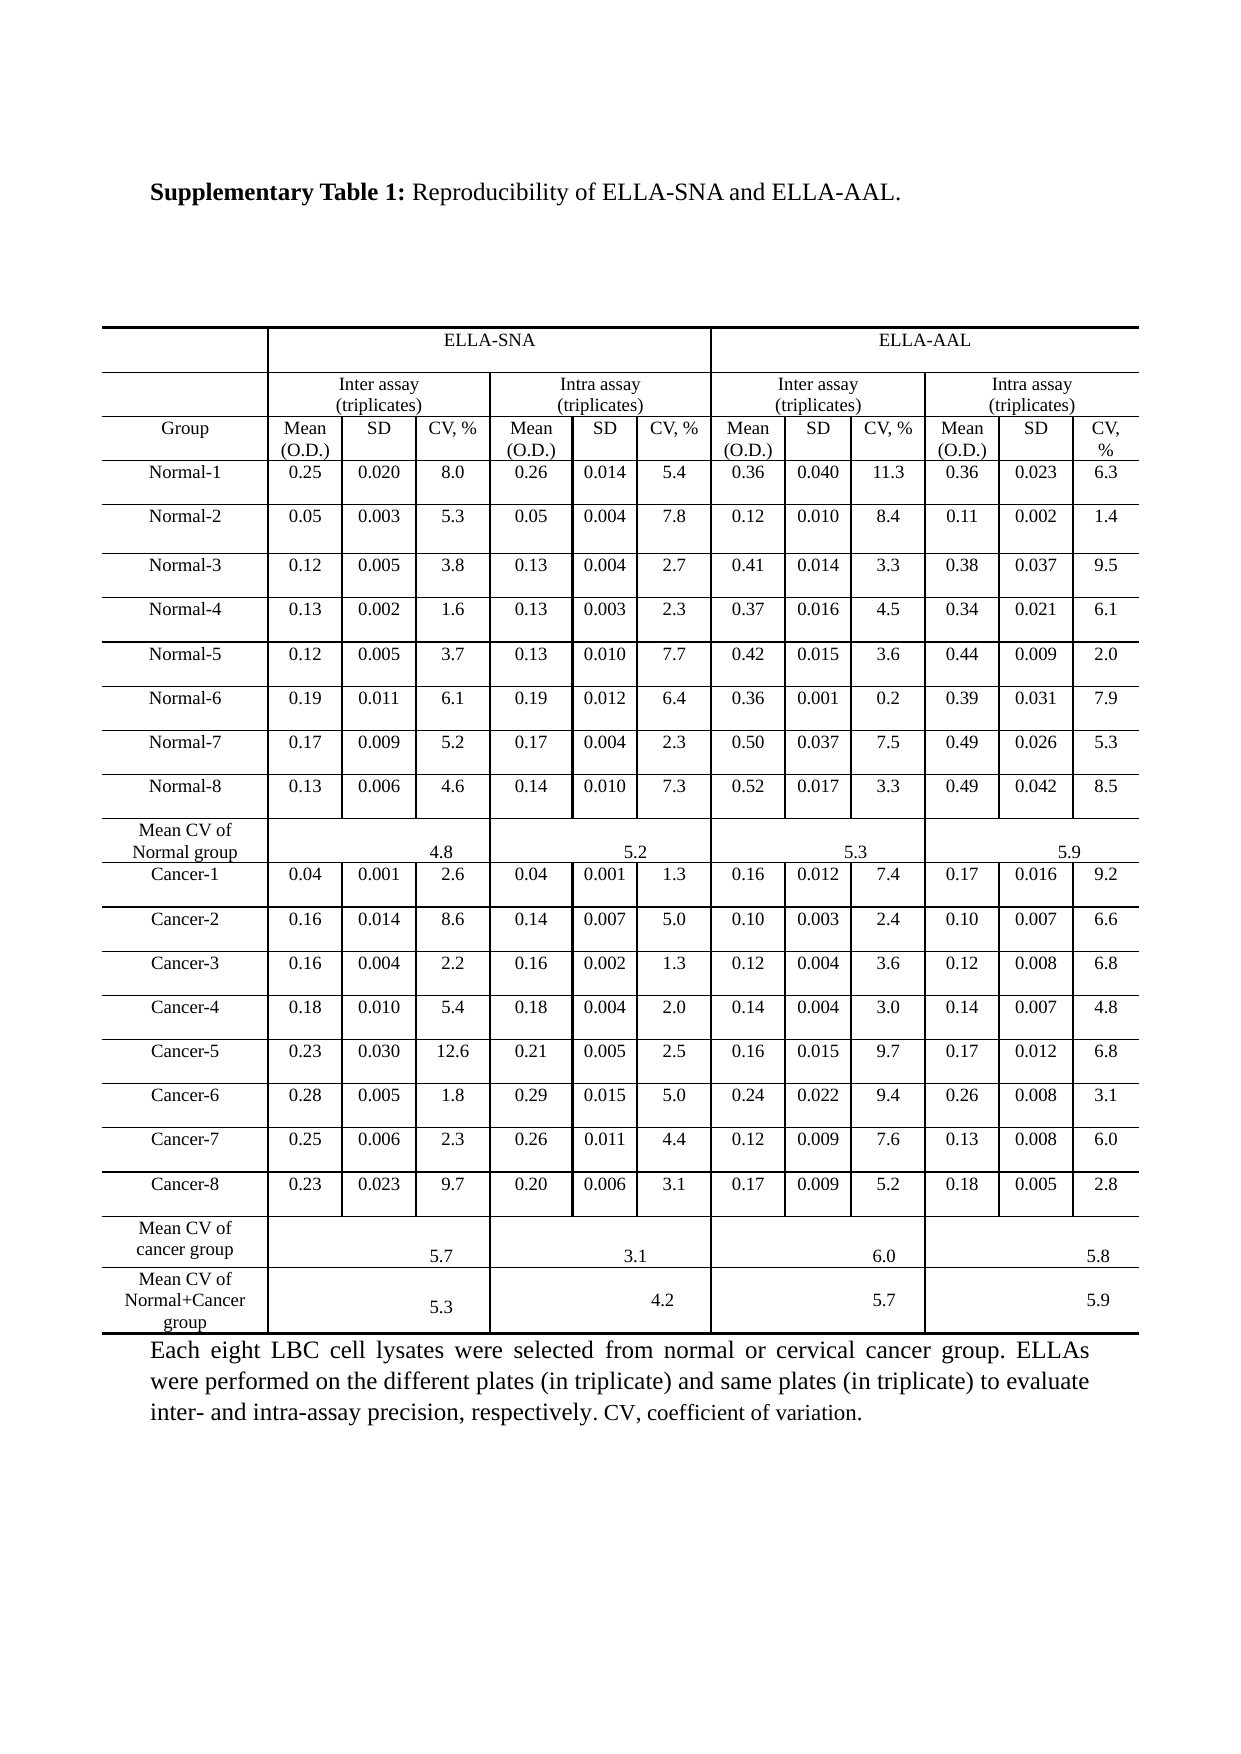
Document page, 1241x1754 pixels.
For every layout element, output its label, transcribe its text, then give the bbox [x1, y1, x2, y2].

table_cell 2.4 [852, 908, 924, 951]
table_cell 7.8 [638, 505, 710, 553]
table_cell 0.005 [343, 1084, 415, 1127]
table_cell 2.6 [417, 863, 489, 906]
table_cell 0.12 [269, 643, 341, 686]
table_cell 0.14 [926, 996, 998, 1039]
table_cell 4.2 [491, 1268, 710, 1332]
table_cell Mean (O.D.) [712, 417, 784, 460]
table_cell 0.008 [1000, 1128, 1072, 1171]
table_cell 0.50 [712, 731, 784, 774]
table_header ELLA-SNA [269, 329, 710, 372]
table_cell Inter assay (triplicates) [269, 373, 489, 416]
table_cell 0.006 [343, 775, 415, 818]
table_cell 3.1 [491, 1217, 710, 1267]
table_cell 0.04 [491, 863, 571, 906]
table_cell 0.007 [1000, 908, 1072, 951]
table_cell 3.1 [1074, 1084, 1139, 1127]
table_cell 8.0 [417, 461, 489, 504]
table_cell 0.42 [712, 643, 784, 686]
table_cell 0.36 [712, 461, 784, 504]
table_cell SD [1000, 417, 1072, 460]
table_cell 7.9 [1074, 687, 1139, 730]
table_cell 0.18 [926, 1173, 998, 1216]
table_cell 0.005 [343, 643, 415, 686]
table_cell 4.8 [1074, 996, 1139, 1039]
table_cell 0.016 [1000, 863, 1072, 906]
table_cell 0.004 [574, 554, 636, 597]
table_cell 0.031 [1000, 687, 1072, 730]
table_cell 5.3 [712, 819, 924, 862]
table_cell 0.011 [343, 687, 415, 730]
table_cell Cancer-3 [102, 952, 267, 995]
table_cell Cancer-5 [102, 1040, 267, 1083]
table_cell 0.38 [926, 554, 998, 597]
table_cell 0.020 [343, 461, 415, 504]
table_cell 0.28 [269, 1084, 341, 1127]
table_cell 0.12 [269, 554, 341, 597]
table_cell 0.014 [786, 554, 850, 597]
table_cell 6.1 [1074, 598, 1139, 641]
table_cell 0.009 [786, 1173, 850, 1216]
table_cell 0.19 [269, 687, 341, 730]
table_cell 9.5 [1074, 554, 1139, 597]
table_cell 0.001 [343, 863, 415, 906]
table_cell 0.05 [491, 505, 571, 553]
table_cell 0.015 [786, 643, 850, 686]
table_cell 0.010 [343, 996, 415, 1039]
table_cell 6.8 [1074, 1040, 1139, 1083]
table_cell Cancer-6 [102, 1084, 267, 1127]
table_cell 0.10 [926, 908, 998, 951]
table_cell 0.05 [269, 505, 341, 553]
table_cell 7.5 [852, 731, 924, 774]
table_cell 0.010 [786, 505, 850, 553]
table_cell SD [574, 417, 636, 460]
table_cell 4.8 [269, 819, 489, 862]
table_cell SD [343, 417, 415, 460]
table_cell 0.007 [574, 908, 636, 951]
table_cell 6.1 [417, 687, 489, 730]
table_cell 0.004 [574, 996, 636, 1039]
table_cell 0.021 [1000, 598, 1072, 641]
table_cell 0.13 [926, 1128, 998, 1171]
table_cell 0.012 [1000, 1040, 1072, 1083]
table_cell 0.17 [926, 863, 998, 906]
table_cell 0.23 [269, 1040, 341, 1083]
table_cell 0.014 [574, 461, 636, 504]
table_cell Cancer-2 [102, 908, 267, 951]
table_cell 0.26 [926, 1084, 998, 1127]
table_cell 0.19 [491, 687, 571, 730]
table_cell 5.0 [638, 908, 710, 951]
table_cell 0.04 [269, 863, 341, 906]
table_cell 4.5 [852, 598, 924, 641]
table_cell 4.4 [638, 1128, 710, 1171]
table_cell 5.3 [417, 505, 489, 553]
table_cell 9.2 [1074, 863, 1139, 906]
table_cell Intra assay (triplicates) [926, 373, 1139, 416]
table_cell 7.4 [852, 863, 924, 906]
table_cell [102, 373, 267, 416]
table_cell 5.7 [269, 1217, 489, 1267]
table_cell Cancer-1 [102, 863, 267, 906]
table_cell 0.13 [491, 598, 571, 641]
table_cell 0.004 [574, 505, 636, 553]
table_cell 0.16 [491, 952, 571, 995]
table_cell 0.012 [786, 863, 850, 906]
table_cell 3.3 [852, 775, 924, 818]
table_cell 0.16 [712, 863, 784, 906]
table_cell 0.005 [1000, 1173, 1072, 1216]
table_cell 0.36 [712, 687, 784, 730]
table_cell 2.0 [638, 996, 710, 1039]
table_cell 0.11 [926, 505, 998, 553]
table_cell 3.7 [417, 643, 489, 686]
table_cell 0.13 [491, 643, 571, 686]
table_cell 0.006 [574, 1173, 636, 1216]
table_cell 1.8 [417, 1084, 489, 1127]
table_cell 0.016 [786, 598, 850, 641]
table_cell 0.18 [269, 996, 341, 1039]
table_cell Normal-6 [102, 687, 267, 730]
table_cell 6.3 [1074, 461, 1139, 504]
table_cell 0.004 [786, 952, 850, 995]
table_cell Normal-3 [102, 554, 267, 597]
table_cell Normal-1 [102, 461, 267, 504]
table_cell 0.009 [1000, 643, 1072, 686]
table_cell 0.2 [852, 687, 924, 730]
table_cell 12.6 [417, 1040, 489, 1083]
table_cell 0.36 [926, 461, 998, 504]
table_cell 2.7 [638, 554, 710, 597]
table_cell 0.13 [269, 598, 341, 641]
table_cell 0.037 [1000, 554, 1072, 597]
table_cell Normal-7 [102, 731, 267, 774]
table_cell 0.49 [926, 775, 998, 818]
table_cell 4.6 [417, 775, 489, 818]
table_cell 0.41 [712, 554, 784, 597]
table_cell 8.6 [417, 908, 489, 951]
table_cell 0.004 [574, 731, 636, 774]
table_cell 7.7 [638, 643, 710, 686]
table_cell 5.8 [926, 1217, 1139, 1267]
table_cell 3.6 [852, 643, 924, 686]
table_cell 0.12 [712, 952, 784, 995]
table_cell 1.4 [1074, 505, 1139, 553]
table_cell 2.2 [417, 952, 489, 995]
table_cell Cancer-8 [102, 1173, 267, 1216]
table_cell 2.8 [1074, 1173, 1139, 1216]
table_cell 0.26 [491, 1128, 571, 1171]
table_cell 5.7 [712, 1268, 924, 1332]
table_cell 5.9 [926, 1268, 1139, 1332]
table_cell Normal-4 [102, 598, 267, 641]
table_cell 6.6 [1074, 908, 1139, 951]
table_cell 0.005 [343, 554, 415, 597]
table_cell 0.52 [712, 775, 784, 818]
table_cell Inter assay (triplicates) [712, 373, 924, 416]
table_cell 0.44 [926, 643, 998, 686]
table_cell 11.3 [852, 461, 924, 504]
table_cell 0.026 [1000, 731, 1072, 774]
table_cell 9.7 [852, 1040, 924, 1083]
table_cell 0.24 [712, 1084, 784, 1127]
table_cell 5.2 [491, 819, 710, 862]
table_cell 0.011 [574, 1128, 636, 1171]
table_cell 0.25 [269, 1128, 341, 1171]
table_cell 0.20 [491, 1173, 571, 1216]
table_cell 0.17 [269, 731, 341, 774]
table_cell 0.21 [491, 1040, 571, 1083]
table_cell 0.014 [343, 908, 415, 951]
text Each eight LBC cell lysates were selected from normal or cervical cancer group. ELLAs were performed on the different plates (in triplicate) and same plates (in triplicate) to evaluate inter- and intra-assay precision, respectively. CV, coefficient of variation. [150, 1335, 1090, 1426]
table_cell 5.2 [417, 731, 489, 774]
table_cell Mean CV of cancer group [102, 1217, 267, 1267]
table_cell 0.023 [1000, 461, 1072, 504]
table_cell 2.0 [1074, 643, 1139, 686]
table_cell 7.6 [852, 1128, 924, 1171]
table_cell 0.003 [343, 505, 415, 553]
table_cell 0.17 [491, 731, 571, 774]
table_cell 6.0 [712, 1217, 924, 1267]
table_cell 7.3 [638, 775, 710, 818]
table_cell 3.1 [638, 1173, 710, 1216]
table_cell 0.023 [343, 1173, 415, 1216]
table_cell 0.030 [343, 1040, 415, 1083]
table_cell 1.3 [638, 863, 710, 906]
text Supplementary Table 1: Reproducibility of ELLA-SNA and ELLA-AAL. [150, 177, 1090, 206]
table_cell 0.13 [491, 554, 571, 597]
table_cell 0.003 [574, 598, 636, 641]
table_cell 5.9 [926, 819, 1139, 862]
table_cell 0.29 [491, 1084, 571, 1127]
table_cell Group [102, 417, 267, 460]
table_header [102, 329, 267, 372]
table_cell Intra assay (triplicates) [491, 373, 710, 416]
table_cell 0.009 [786, 1128, 850, 1171]
table_cell 0.12 [926, 952, 998, 995]
table_cell 5.0 [638, 1084, 710, 1127]
table_cell 0.010 [574, 643, 636, 686]
table_cell CV, % [638, 417, 710, 460]
table_cell 0.18 [491, 996, 571, 1039]
table_cell 0.003 [786, 908, 850, 951]
table_cell 0.12 [712, 505, 784, 553]
table_cell 0.12 [712, 1128, 784, 1171]
table_cell CV, % [852, 417, 924, 460]
table_cell CV, % [1074, 417, 1139, 460]
table_cell 0.001 [786, 687, 850, 730]
table_cell 0.008 [1000, 952, 1072, 995]
table_cell 0.16 [269, 908, 341, 951]
table_cell 0.25 [269, 461, 341, 504]
table_cell 0.49 [926, 731, 998, 774]
table_cell 0.17 [712, 1173, 784, 1216]
table_cell 0.23 [269, 1173, 341, 1216]
table_cell 0.008 [1000, 1084, 1072, 1127]
table_cell Normal-5 [102, 643, 267, 686]
table_cell 3.3 [852, 554, 924, 597]
table_cell 0.13 [269, 775, 341, 818]
table_cell 2.5 [638, 1040, 710, 1083]
table_cell Cancer-7 [102, 1128, 267, 1171]
table_cell 0.004 [343, 952, 415, 995]
table_cell 6.8 [1074, 952, 1139, 995]
table_cell 0.012 [574, 687, 636, 730]
table_cell 3.6 [852, 952, 924, 995]
table_cell CV, % [417, 417, 489, 460]
table_cell 0.037 [786, 731, 850, 774]
table_cell 5.3 [269, 1268, 489, 1332]
table_cell Mean CV of Normal+Cancer group [102, 1268, 267, 1332]
table_cell 0.14 [491, 775, 571, 818]
table_cell 0.002 [1000, 505, 1072, 553]
table_cell 1.3 [638, 952, 710, 995]
table_cell Cancer-4 [102, 996, 267, 1039]
table_cell 9.4 [852, 1084, 924, 1127]
table_cell 0.39 [926, 687, 998, 730]
table_cell 8.4 [852, 505, 924, 553]
table_cell 6.4 [638, 687, 710, 730]
table_cell 0.16 [712, 1040, 784, 1083]
table_cell 5.3 [1074, 731, 1139, 774]
table_cell 1.6 [417, 598, 489, 641]
table_cell 3.0 [852, 996, 924, 1039]
table_cell 0.007 [1000, 996, 1072, 1039]
table_cell Normal-2 [102, 505, 267, 553]
table_cell 0.10 [712, 908, 784, 951]
table_cell 2.3 [638, 598, 710, 641]
table_cell 0.017 [786, 775, 850, 818]
table_cell 0.002 [574, 952, 636, 995]
table_cell 0.006 [343, 1128, 415, 1171]
table_cell 0.002 [343, 598, 415, 641]
table_cell 0.17 [926, 1040, 998, 1083]
table_cell 8.5 [1074, 775, 1139, 818]
table_header ELLA-AAL [712, 329, 1139, 372]
table_cell 5.4 [417, 996, 489, 1039]
table_cell 0.14 [491, 908, 571, 951]
table_cell 0.26 [491, 461, 571, 504]
table_cell 2.3 [638, 731, 710, 774]
table_cell 0.001 [574, 863, 636, 906]
table_cell 0.34 [926, 598, 998, 641]
table_cell 0.042 [1000, 775, 1072, 818]
table_cell SD [786, 417, 850, 460]
table_cell 0.015 [786, 1040, 850, 1083]
table_cell 2.3 [417, 1128, 489, 1171]
table_cell Mean CV of Normal group [102, 819, 267, 862]
table_cell 0.16 [269, 952, 341, 995]
table_cell 5.4 [638, 461, 710, 504]
table_cell Mean (O.D.) [926, 417, 998, 460]
table_cell Mean (O.D.) [491, 417, 571, 460]
table_cell 9.7 [417, 1173, 489, 1216]
table_cell 0.005 [574, 1040, 636, 1083]
table_cell 0.015 [574, 1084, 636, 1127]
table_cell 0.009 [343, 731, 415, 774]
table_cell 0.010 [574, 775, 636, 818]
table_cell Mean (O.D.) [269, 417, 341, 460]
table_cell 0.040 [786, 461, 850, 504]
table_cell 5.2 [852, 1173, 924, 1216]
table_cell 0.004 [786, 996, 850, 1039]
table_cell Normal-8 [102, 775, 267, 818]
table_cell 0.14 [712, 996, 784, 1039]
table_cell 6.0 [1074, 1128, 1139, 1171]
table_cell 3.8 [417, 554, 489, 597]
table_cell 0.37 [712, 598, 784, 641]
table_cell 0.022 [786, 1084, 850, 1127]
